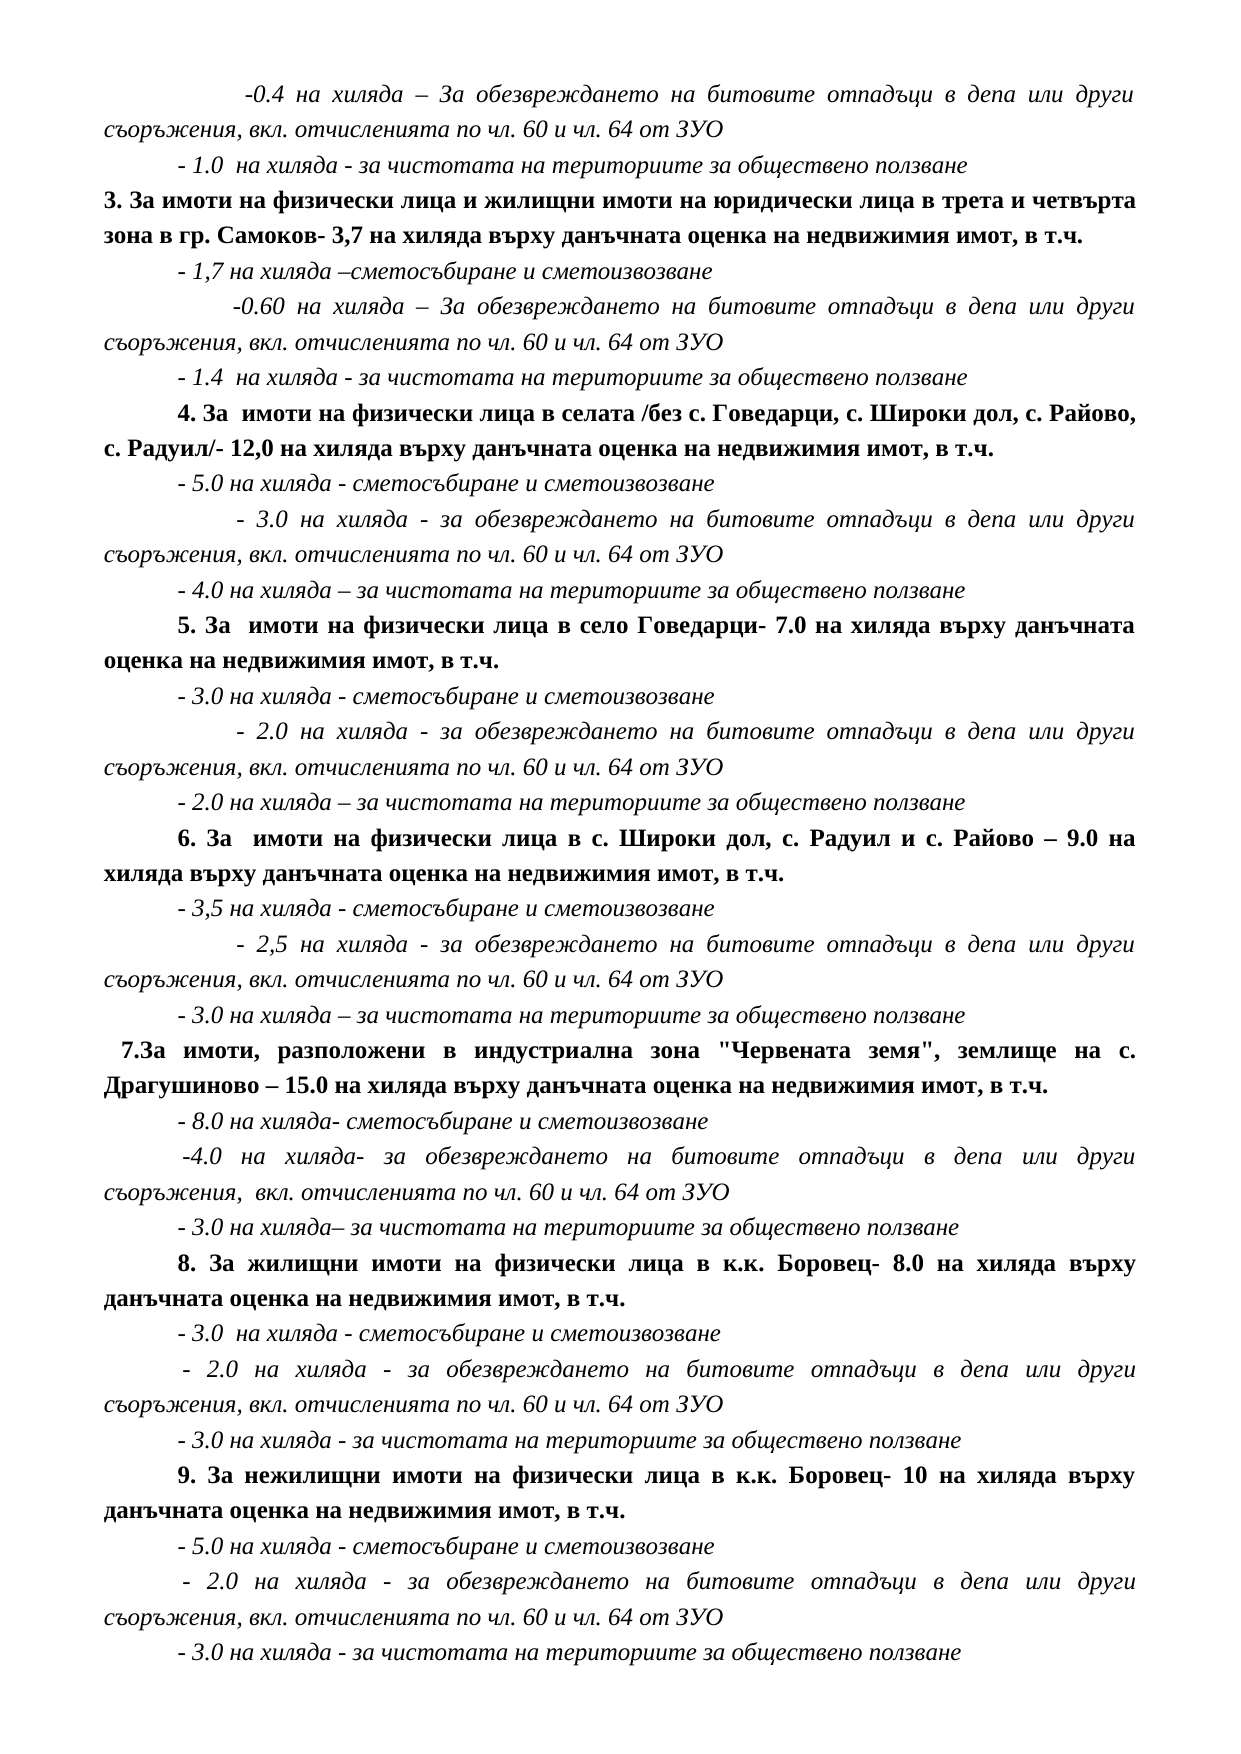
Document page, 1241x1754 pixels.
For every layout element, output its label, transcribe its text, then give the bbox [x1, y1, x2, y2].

text - 3,5 на хиляда - сметосъбиране и сметоизвозване [103, 888, 1137, 924]
text -4.0 на хиляда- за обезвреждането на битовите отпадъци в депа или други съоръжения, вкл. отчисленията по чл. 60 и чл. 64 от ЗУО [103, 1136, 1137, 1207]
text - 2,5 на хиляда - за обезвреждането на битовите отпадъци в депа или други съоръжения, вкл. отчисленията по чл. 60 и чл. 64 от ЗУО [103, 924, 1137, 995]
text - 3.0 на хиляда - сметосъбиране и сметоизвозване [103, 1313, 1137, 1349]
text 7.За имоти, разположени в индустриална зона "Червената земя", землище на с. Драгушиново – 15.0 на хиляда върху данъчната оценка на недвижимия имот, в т.ч. [103, 1030, 1137, 1101]
text 3. За имоти на физически лица и жилищни имоти на юридически лица в трета и четвърта зона в гр. Самоков- 3,7 на хиляда върху данъчната оценка на недвижимия имот, в т.ч. [103, 180, 1137, 251]
text 6. За имоти на физически лица в с. Широки дол, с. Радуил и с. Райово – 9.0 на хиляда върху данъчната оценка на недвижимия имот, в т.ч. [103, 818, 1137, 888]
text - 5.0 на хиляда - сметосъбиране и сметоизвозване [103, 463, 1137, 499]
text - 3.0 на хиляда– за чистотата на териториите за обществено ползване [103, 1207, 1137, 1243]
text - 2.0 на хиляда - за обезвреждането на битовите отпадъци в депа или други съоръжения, вкл. отчисленията по чл. 60 и чл. 64 от ЗУО [103, 711, 1137, 782]
text - 8.0 на хиляда- сметосъбиране и сметоизвозване [103, 1101, 1137, 1136]
text - 3.0 на хиляда - за обезвреждането на битовите отпадъци в депа или други съоръжения, вкл. отчисленията по чл. 60 и чл. 64 от ЗУО [103, 499, 1137, 570]
text - 1.0 на хиляда - за чистотата на териториите за обществено ползване [103, 145, 1137, 180]
text - 3.0 на хиляда – за чистотата на териториите за обществено ползване [103, 995, 1137, 1030]
text 9. За нежилищни имоти на физически лица в к.к. Боровец- 10 на хиляда върху данъчната оценка на недвижимия имот, в т.ч. [103, 1455, 1137, 1526]
text 5. За имоти на физически лица в село Говедарци- 7.0 на хиляда върху данъчната оценка на недвижимия имот, в т.ч. [103, 605, 1137, 676]
text - 2.0 на хиляда - за обезвреждането на битовите отпадъци в депа или други съоръжения, вкл. отчисленията по чл. 60 и чл. 64 от ЗУО [103, 1349, 1137, 1420]
text - 3.0 на хиляда - сметосъбиране и сметоизвозване [103, 676, 1137, 711]
text -0.4 на хиляда – За обезвреждането на битовите отпадъци в депа или други съоръжения, вкл. отчисленията по чл. 60 и чл. 64 от ЗУО [103, 74, 1137, 145]
text - 4.0 на хиляда – за чистотата на териториите за обществено ползване [103, 570, 1137, 605]
text - 5.0 на хиляда - сметосъбиране и сметоизвозване [103, 1526, 1137, 1561]
text - 2.0 на хиляда – за чистотата на териториите за обществено ползване [103, 782, 1137, 818]
text -0.60 на хиляда – За обезвреждането на битовите отпадъци в депа или други съоръжения, вкл. отчисленията по чл. 60 и чл. 64 от ЗУО [103, 286, 1137, 357]
text - 2.0 на хиляда - за обезвреждането на битовите отпадъци в депа или други съоръжения, вкл. отчисленията по чл. 60 и чл. 64 от ЗУО [103, 1561, 1137, 1632]
text - 3.0 на хиляда - за чистотата на териториите за обществено ползване [103, 1420, 1137, 1455]
text 4. За имоти на физически лица в селата /без с. Говедарци, с. Широки дол, с. Райово, с. Радуил/- 12,0 на хиляда върху данъчната оценка на недвижимия имот, в т.ч. [103, 393, 1137, 463]
text - 1.4 на хиляда - за чистотата на териториите за обществено ползване [103, 357, 1137, 393]
text - 3.0 на хиляда - за чистотата на териториите за обществено ползване [103, 1632, 1137, 1668]
text - 1,7 на хиляда –сметосъбиране и сметоизвозване [103, 251, 1137, 286]
text 8. За жилищни имоти на физически лица в к.к. Боровец- 8.0 на хиляда върху данъчната оценка на недвижимия имот, в т.ч. [103, 1243, 1137, 1313]
